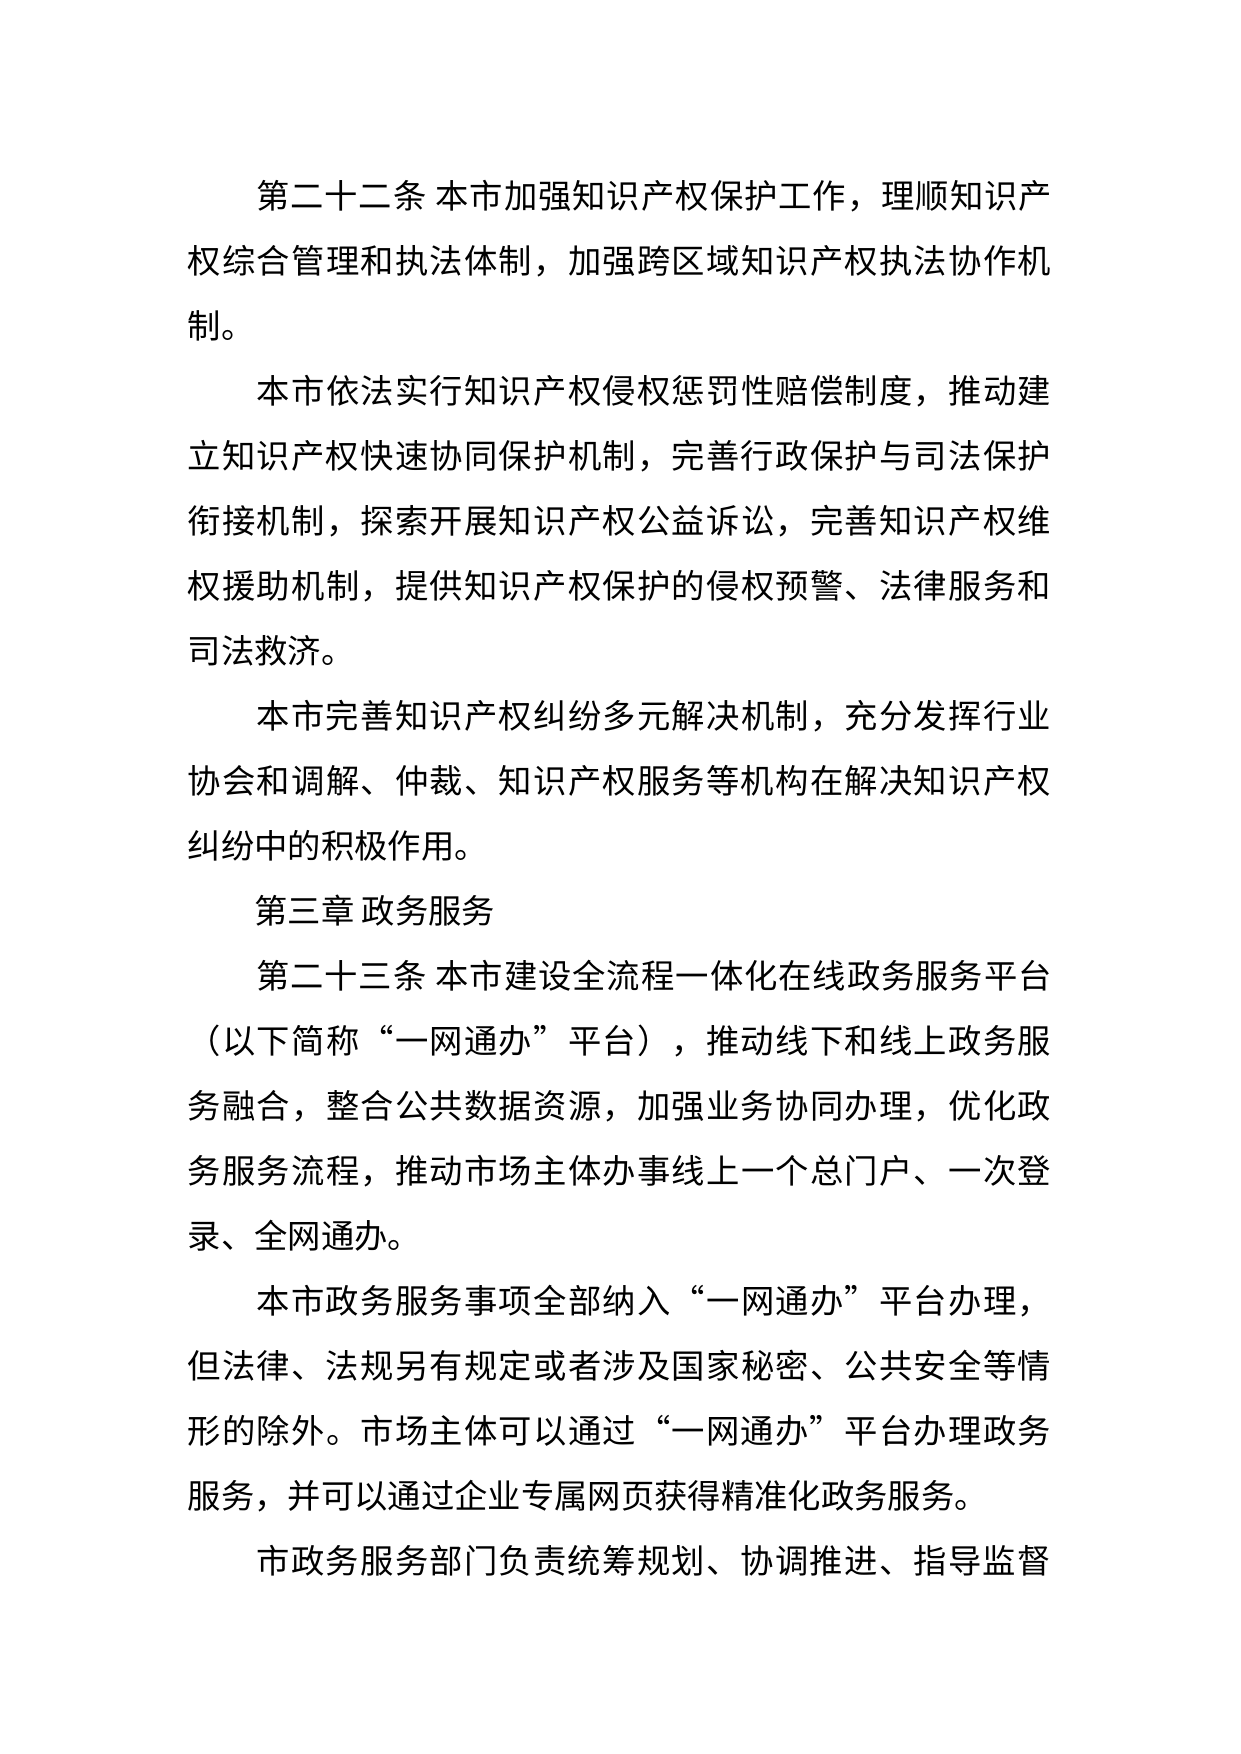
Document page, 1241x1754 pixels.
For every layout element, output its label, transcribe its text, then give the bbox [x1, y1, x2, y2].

text 第三章 政务服务 [187, 877, 1053, 942]
text 第二十二条 本市加强知识产权保护工作，理顺知识产权综合管理和执法体制，加强跨区域知识产权执法协作机制。 [187, 162, 1053, 357]
text 本市依法实行知识产权侵权惩罚性赔偿制度，推动建立知识产权快速协同保护机制，完善行政保护与司法保护衔接机制，探索开展知识产权公益诉讼，完善知识产权维权援助机制，提供知识产权保护的侵权预警、法律服务和司法救济。 [187, 357, 1053, 682]
text 本市完善知识产权纠纷多元解决机制，充分发挥行业协会和调解、仲裁、知识产权服务等机构在解决知识产权纠纷中的积极作用。 [187, 682, 1053, 877]
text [187, 1527, 1053, 1592]
text 本市政务服务事项全部纳入“一网通办”平台办理，但法律、法规另有规定或者涉及国家秘密、公共安全等情形的除外。市场主体可以通过“一网通办”平台办理政务服务，并可以通过企业专属网页获得精准化政务服务。 [187, 1267, 1053, 1527]
text 第二十三条 本市建设全流程一体化在线政务服务平台（以下简称“一网通办”平台），推动线下和线上政务服务融合，整合公共数据资源，加强业务协同办理，优化政务服务流程，推动市场主体办事线上一个总门户、一次登录、全网通办。 [187, 942, 1053, 1267]
